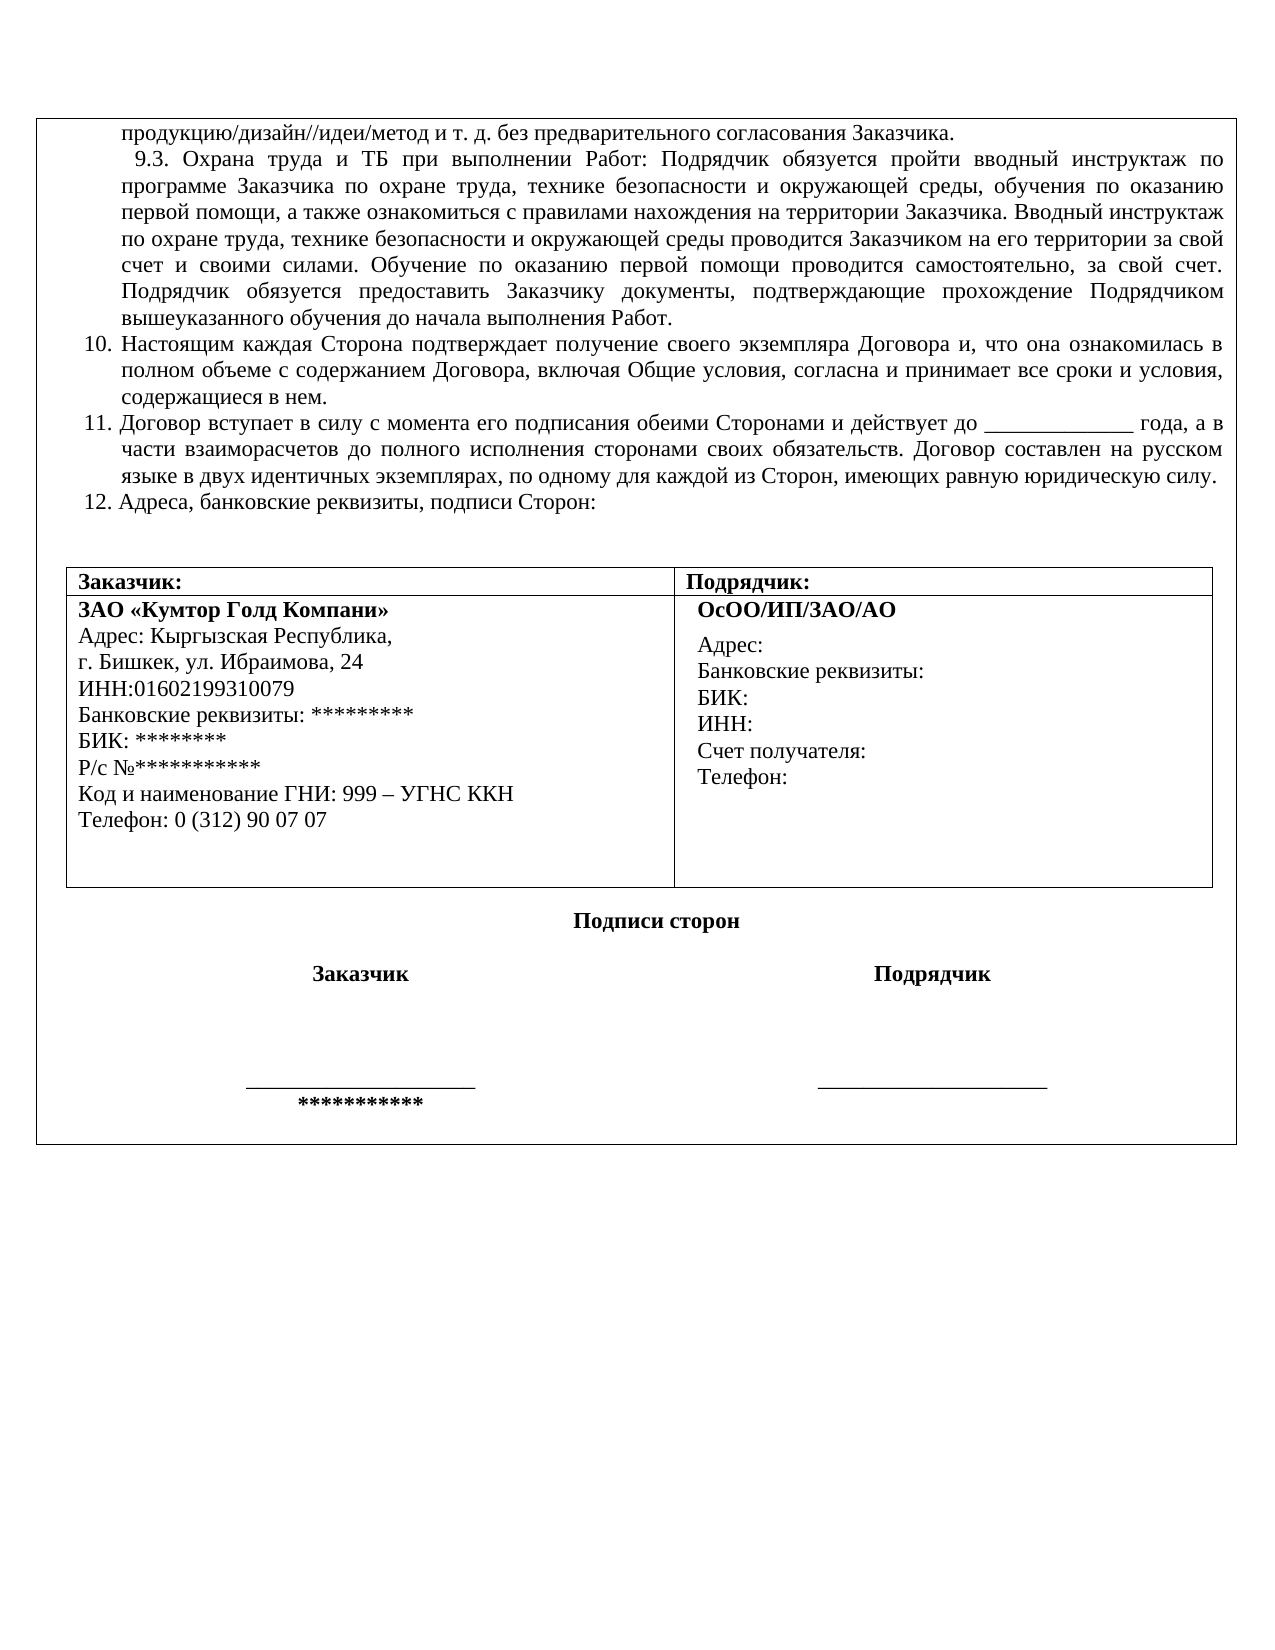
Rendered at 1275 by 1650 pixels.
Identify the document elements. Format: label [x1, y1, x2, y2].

table_header [37, 119, 1236, 1144]
